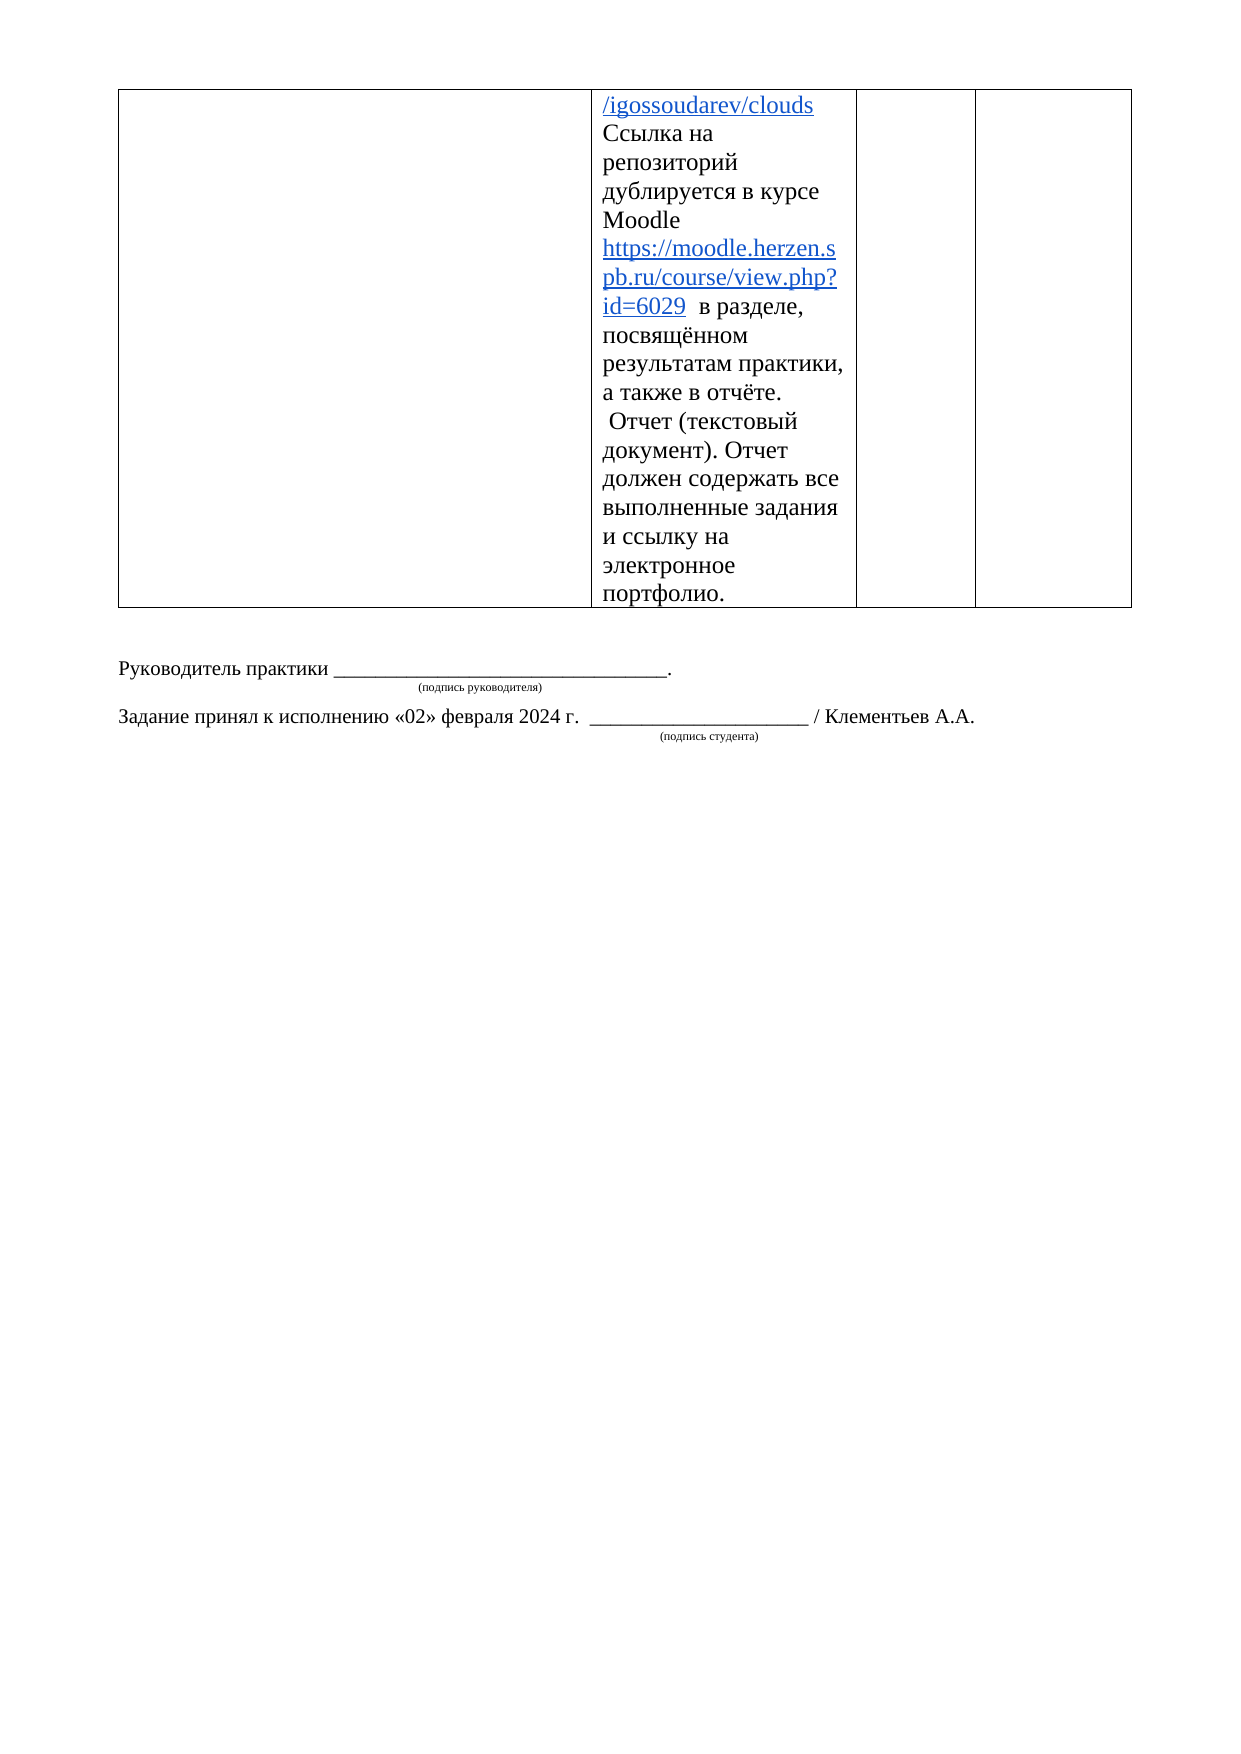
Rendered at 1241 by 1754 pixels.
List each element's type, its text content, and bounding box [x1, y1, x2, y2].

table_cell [119, 90, 591, 607]
table_cell [857, 90, 975, 607]
text Задание принял к исполнению «02» февраля 2024 г. _____________________ / Клементьев А.А. [118, 704, 1152, 728]
text (подпись руководителя) [343, 680, 1152, 704]
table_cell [592, 90, 856, 607]
text Руководитель практики ________________________________. [118, 656, 1152, 680]
table_cell [976, 90, 1131, 607]
text (подпись студента) [118, 728, 1152, 753]
